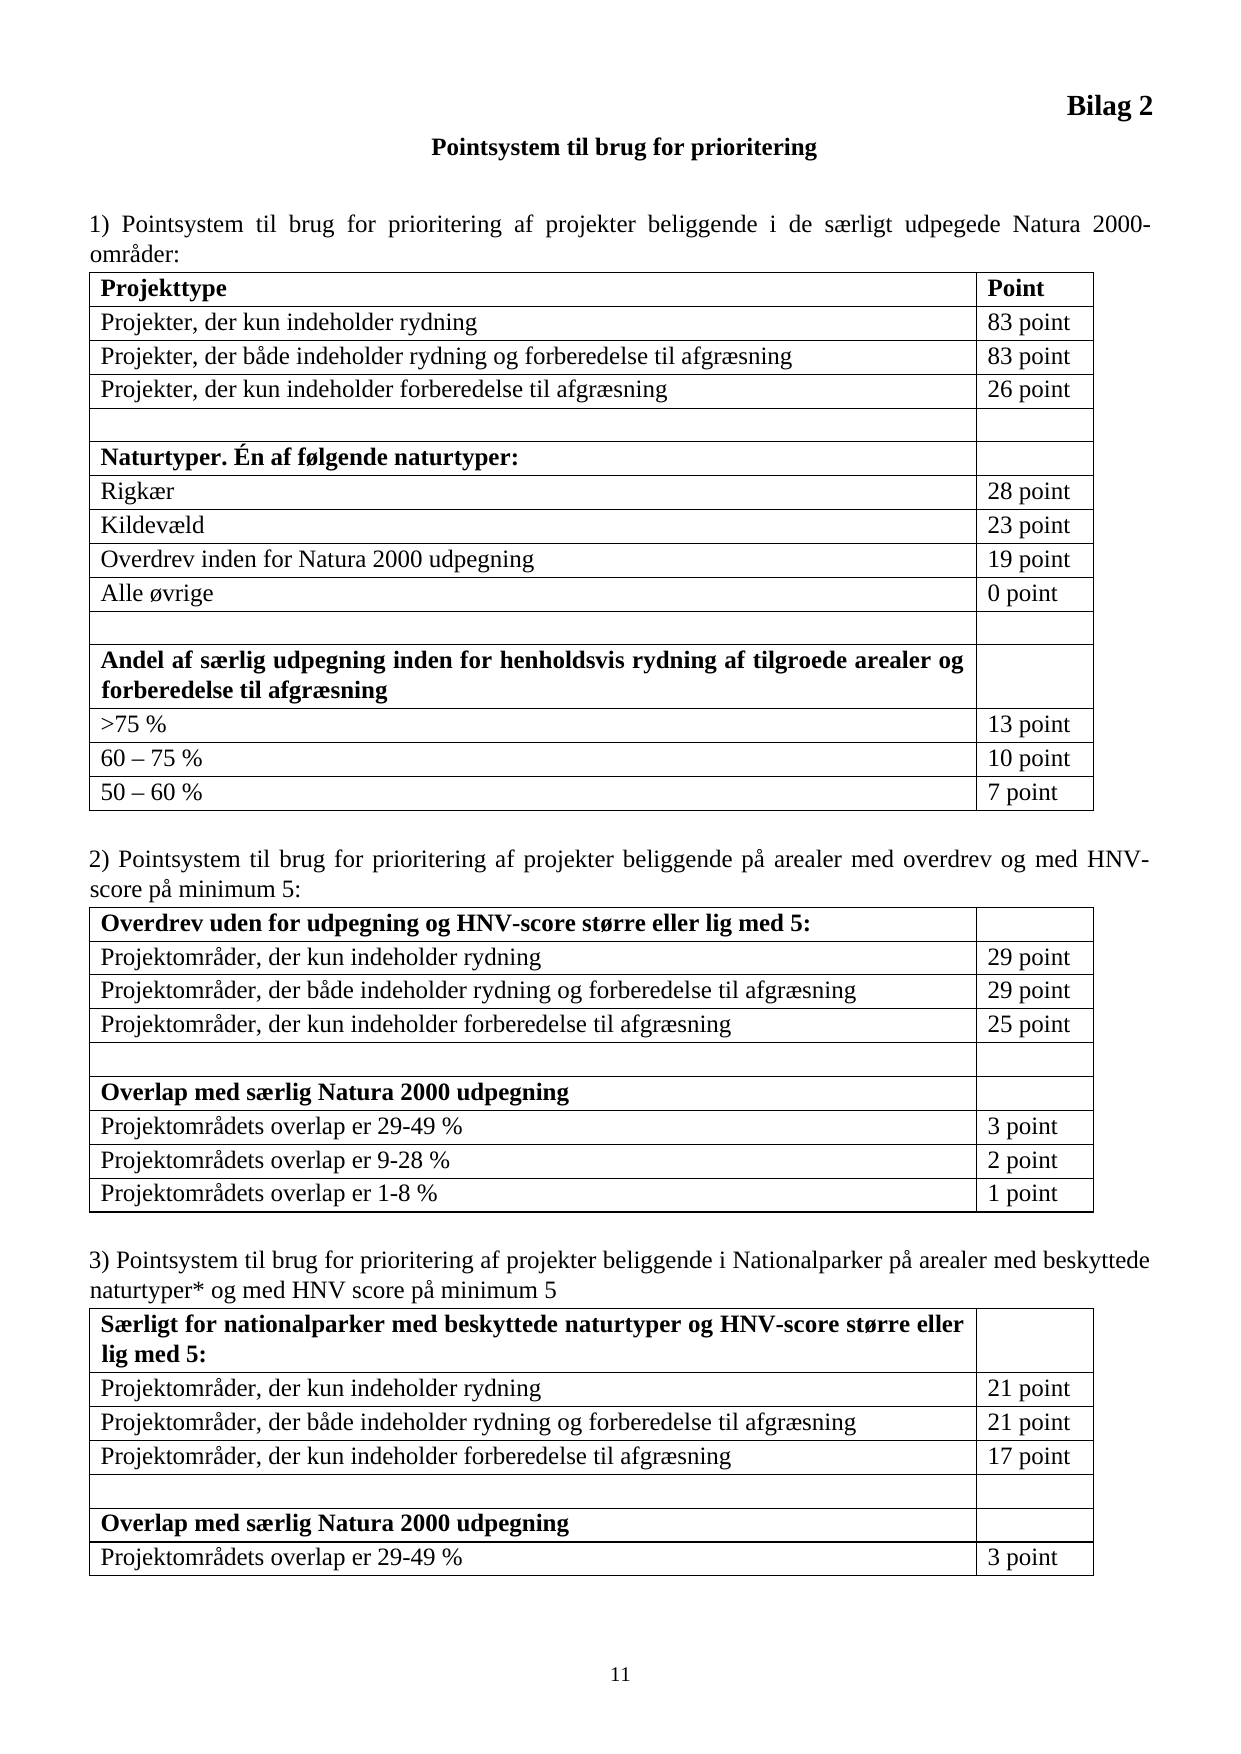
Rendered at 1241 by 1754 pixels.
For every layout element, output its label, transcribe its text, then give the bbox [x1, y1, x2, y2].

table_cell 3 point [977, 1543, 1093, 1575]
table_cell Projektområdets overlap er 9-28 % [90, 1145, 976, 1177]
table_cell [977, 1509, 1093, 1541]
table_cell 21 point [977, 1373, 1093, 1406]
table_cell 60 – 75 % [90, 743, 976, 776]
table_cell 7 point [977, 777, 1093, 810]
table_cell 83 point [977, 307, 1093, 340]
table_cell 29 point [977, 975, 1093, 1008]
table_cell 83 point [977, 341, 1093, 373]
table_header Point [977, 273, 1093, 306]
table_cell Overlap med særlig Natura 2000 udpegning [90, 1077, 976, 1110]
table_cell 13 point [977, 709, 1093, 742]
table_cell Projektområder, der kun indeholder rydning [90, 1373, 976, 1406]
table_cell [90, 1043, 976, 1076]
text Pointsystem til brug for prioritering [431, 132, 1152, 161]
table_cell [977, 645, 1093, 708]
table_cell Naturtyper. Én af følgende naturtyper: [90, 442, 976, 475]
table_cell >75 % [90, 709, 976, 742]
table_cell [977, 1077, 1093, 1110]
table_cell [977, 442, 1093, 475]
table_cell 10 point [977, 743, 1093, 776]
table_cell Projektområder, der kun indeholder rydning [90, 942, 976, 974]
table_cell 2 point [977, 1145, 1093, 1177]
table_cell [977, 612, 1093, 644]
text 2) Pointsystem til brug for prioritering af projekter beliggende på arealer med overdrev og med HNV-score på minimum 5: [88, 844, 1152, 903]
table_cell 29 point [977, 942, 1093, 974]
table_cell 50 – 60 % [90, 777, 976, 810]
table_cell Projektområdets overlap er 1-8 % [90, 1179, 976, 1211]
table_cell [90, 409, 976, 441]
table_header Overdrev uden for udpegning og HNV-score større eller lig med 5: [90, 908, 976, 941]
text 3) Pointsystem til brug for prioritering af projekter beliggende i Nationalparker på arealer med beskyttede naturtyper* og med HNV score på minimum 5 [88, 1245, 1152, 1304]
table_cell 21 point [977, 1407, 1093, 1440]
table_cell 17 point [977, 1441, 1093, 1474]
table_cell Alle øvrige [90, 578, 976, 611]
text 1) Pointsystem til brug for prioritering af projekter beliggende i de særligt udpegede Natura 2000-områder: [88, 209, 1152, 268]
table_cell [90, 1475, 976, 1507]
table_cell Overdrev inden for Natura 2000 udpegning [90, 544, 976, 577]
table_cell Projektområder, der kun indeholder forberedelse til afgræsning [90, 1441, 976, 1474]
table_cell [977, 1043, 1093, 1076]
table_cell [90, 612, 976, 644]
table_cell Rigkær [90, 476, 976, 509]
table_cell 19 point [977, 544, 1093, 577]
table_cell Projektområder, der både indeholder rydning og forberedelse til afgræsning [90, 975, 976, 1008]
table_cell [977, 409, 1093, 441]
table_cell 23 point [977, 510, 1093, 543]
table_header [977, 908, 1093, 941]
table_cell Projektområdets overlap er 29-49 % [90, 1543, 976, 1575]
table_cell 0 point [977, 578, 1093, 611]
table_cell Projekter, der kun indeholder rydning [90, 307, 976, 340]
table_header Projekttype [90, 273, 976, 306]
table_cell 26 point [977, 375, 1093, 407]
table_cell 1 point [977, 1179, 1093, 1211]
table_cell Kildevæld [90, 510, 976, 543]
table_cell Andel af særlig udpegning inden for henholdsvis rydning af tilgroede arealer og forberedelse til afgræsning [90, 645, 976, 708]
subtitle Bilag 2 [88, 88, 1153, 122]
table_cell [977, 1475, 1093, 1507]
table_cell 25 point [977, 1009, 1093, 1042]
table_cell Projektområdets overlap er 29-49 % [90, 1111, 976, 1144]
table_header [977, 1309, 1093, 1372]
table_cell 3 point [977, 1111, 1093, 1144]
table_header Særligt for nationalparker med beskyttede naturtyper og HNV-score større eller lig med 5: [90, 1309, 976, 1372]
table_cell Overlap med særlig Natura 2000 udpegning [90, 1509, 976, 1541]
table_cell 28 point [977, 476, 1093, 509]
table_cell Projektområder, der både indeholder rydning og forberedelse til afgræsning [90, 1407, 976, 1440]
table_cell Projekter, der både indeholder rydning og forberedelse til afgræsning [90, 341, 976, 373]
table_cell Projekter, der kun indeholder forberedelse til afgræsning [90, 375, 976, 407]
table_cell Projektområder, der kun indeholder forberedelse til afgræsning [90, 1009, 976, 1042]
